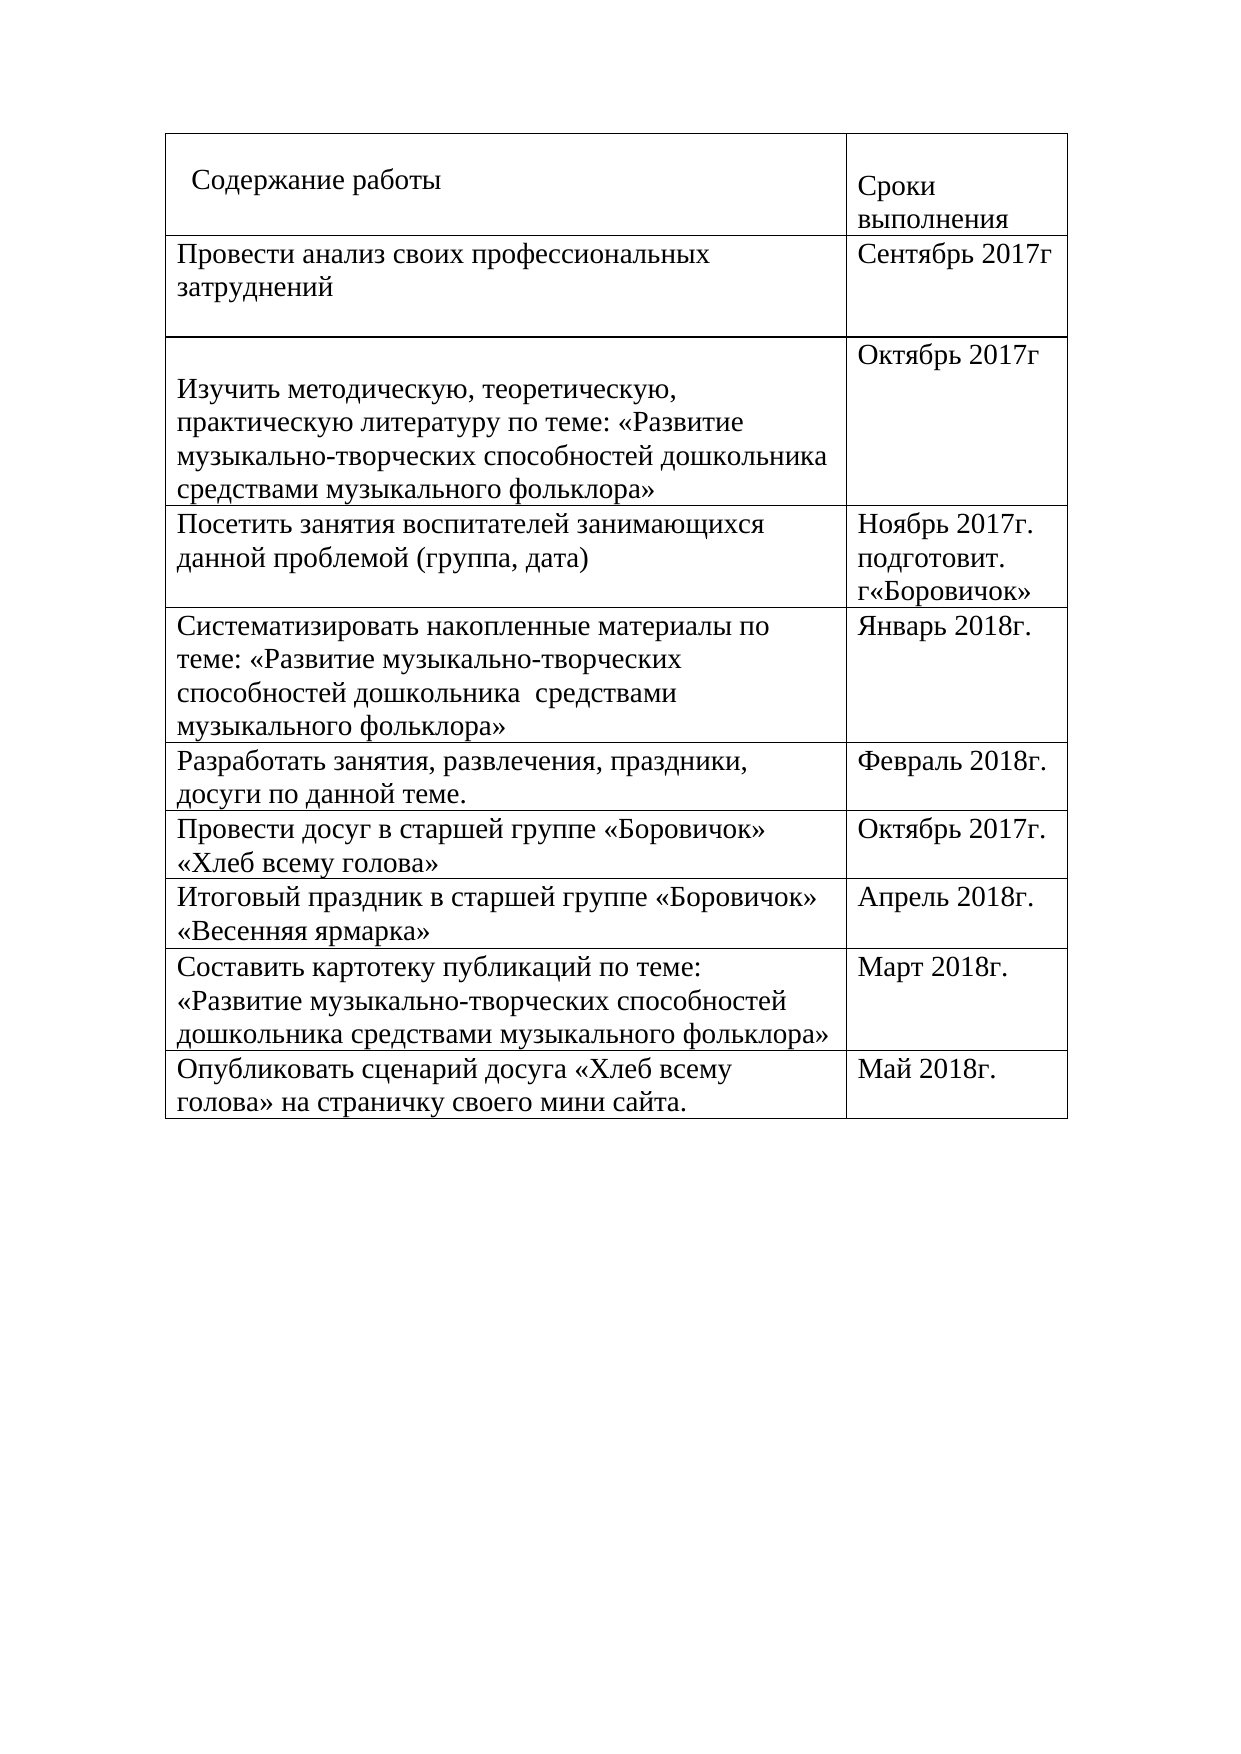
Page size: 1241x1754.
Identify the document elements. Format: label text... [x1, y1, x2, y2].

table_cell Май 2018г. [847, 1051, 1067, 1118]
table_header Сроки выполнения [847, 134, 1067, 235]
table_cell Провести анализ своих профессиональных затруднений [166, 236, 846, 336]
table_cell Провести досуг в старшей группе «Боровичок» «Хлеб всему голова» [166, 811, 846, 878]
table_cell Октябрь 2017г. [847, 811, 1067, 878]
table_cell Сентябрь 2017г [847, 236, 1067, 336]
table_cell Апрель 2018г. [847, 879, 1067, 948]
table_cell Январь 2018г. [847, 608, 1067, 742]
table_cell Итоговый праздник в старшей группе «Боровичок» «Весенняя ярмарка» [166, 879, 846, 948]
table_cell Посетить занятия воспитателей занимающихся данной проблемой (группа, дата) [166, 506, 846, 607]
table_cell Ноябрь 2017г. подготовит.г«Боровичок» [847, 506, 1067, 607]
table_cell Февраль 2018г. [847, 743, 1067, 810]
table_cell Октябрь 2017г [847, 338, 1067, 505]
table_cell Опубликовать сценарий досуга «Хлеб всему голова» на страничку своего мини сайта. [166, 1051, 846, 1118]
table_cell Изучить методическую, теоретическую, практическую литературу по теме: «Развитие музыкально-творческих способностей дошкольника средствами музыкального фольклора» [166, 338, 846, 505]
table_cell Март 2018г. [847, 949, 1067, 1050]
table_cell Составить картотеку публикаций по теме: «Развитие музыкально-творческих способностей дошкольника средствами музыкального фольклора» [166, 949, 846, 1050]
table_cell Разработать занятия, развлечения, праздники, досуги по данной теме. [166, 743, 846, 810]
table_header Содержание работы [166, 134, 846, 235]
table_cell Систематизировать накопленные материалы по теме: «Развитие музыкально-творческих способностей дошкольника средствами музыкального фольклора» [166, 608, 846, 742]
